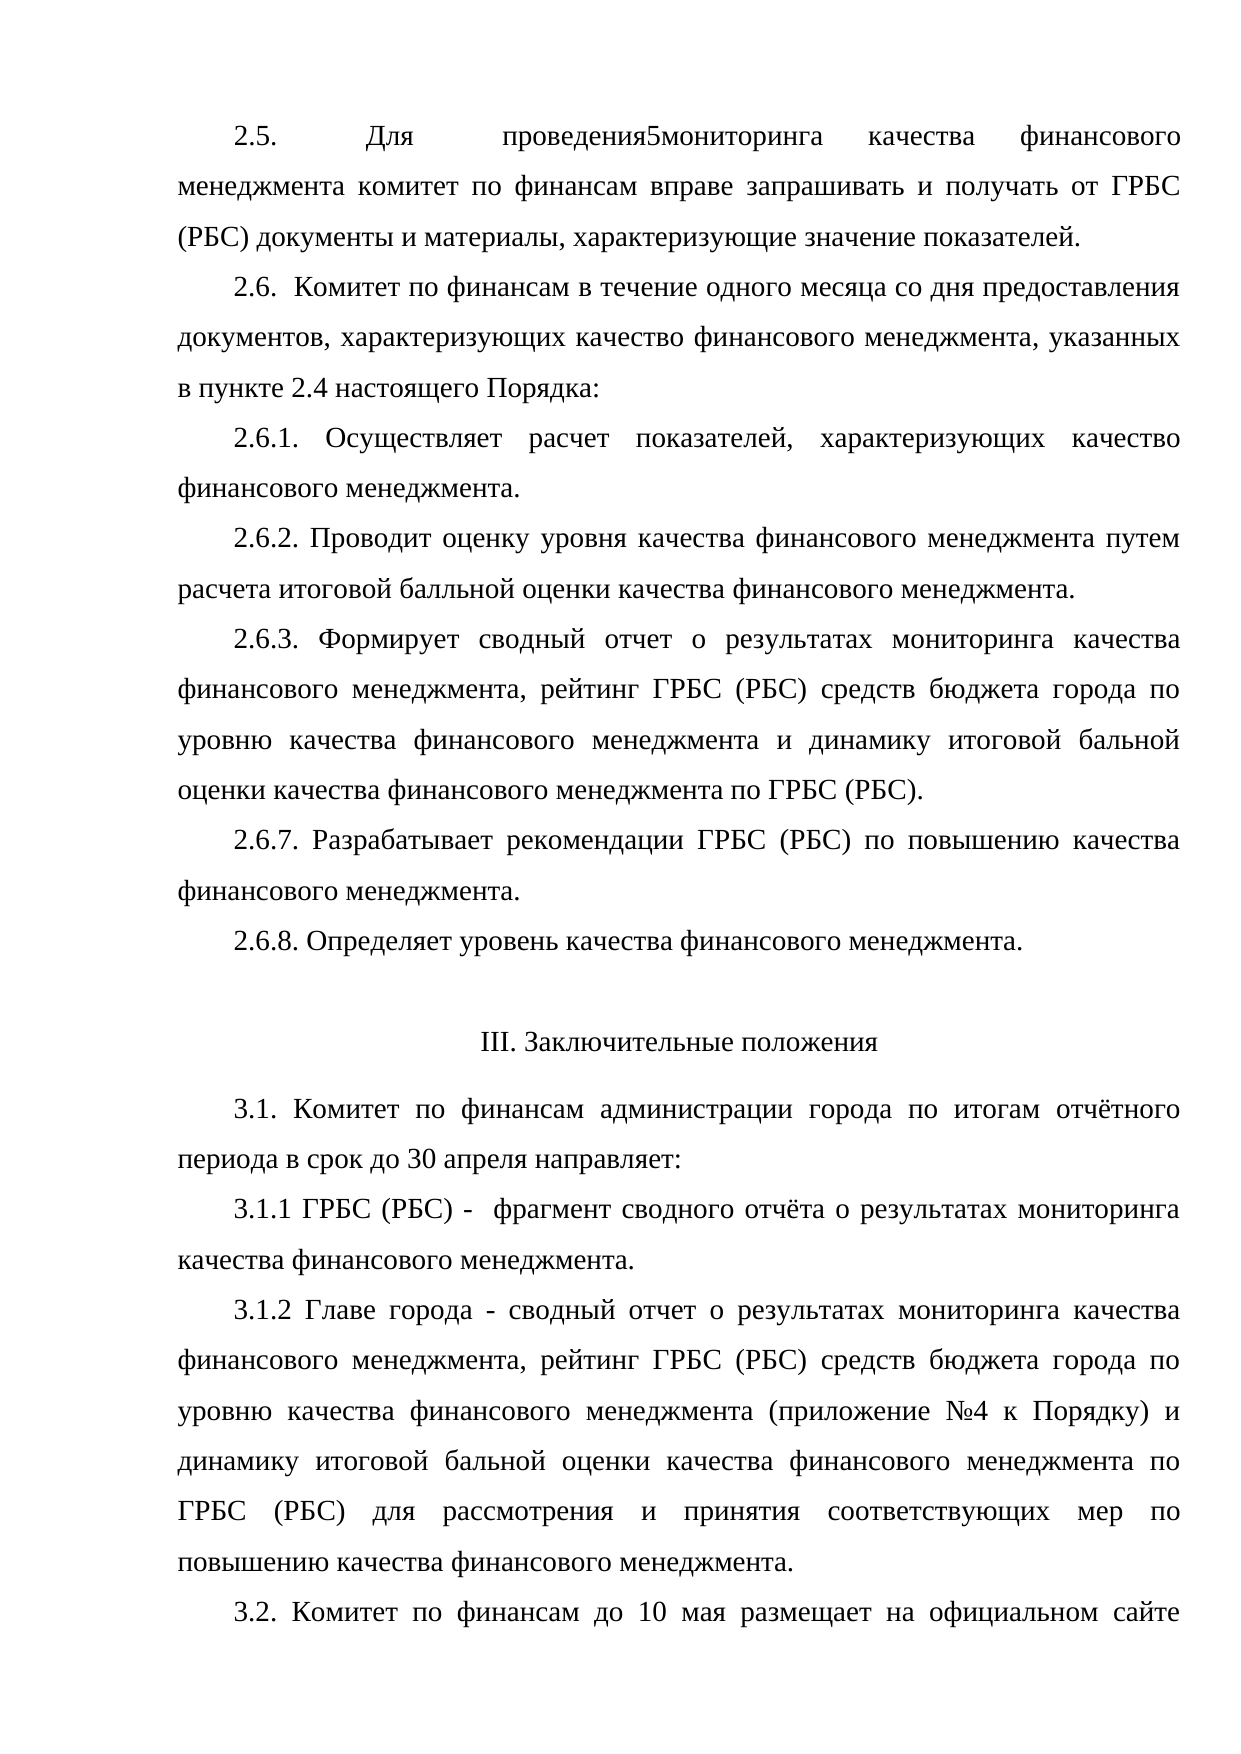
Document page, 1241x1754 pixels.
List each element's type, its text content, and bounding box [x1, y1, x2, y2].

text 3.1.2 Главе города - сводный отчет о результатах мониторинга качества финансового менеджмента, рейтинг ГРБС (РБС) средств бюджета города по уровню качества финансового менеджмента (приложение №4 к Порядку) и динамику итоговой бальной оценки качества финансового менеджмента по ГРБС (РБС) для рассмотрения и принятия соответствующих мер по повышению качества финансового менеджмента. [177, 1292, 1181, 1577]
text 2.6.1. Осуществляет расчет показателей, характеризующих качество финансового менеджмента. [177, 420, 1181, 504]
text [177, 1594, 1181, 1627]
text 3.1.1 ГРБС (РБС) - фрагмент сводного отчёта о результатах мониторинга качества финансового менеджмента. [177, 1191, 1181, 1275]
text 3.1. Комитет по финансам администрации города по итогам отчётного периода в срок до 30 апреля направляет: [177, 1091, 1181, 1175]
text 2.6.7. Разрабатывает рекомендации ГРБС (РБС) по повышению качества финансового менеджмента. [177, 822, 1181, 906]
text 2.6. Комитет по финансам в течение одного месяца со дня предоставления документов, характеризующих качество финансового менеджмента, указанных в пункте 2.4 настоящего Порядка: [177, 269, 1181, 403]
text 2.6.2. Проводит оценку уровня качества финансового менеджмента путем расчета итоговой балльной оценки качества финансового менеджмента. [177, 521, 1181, 604]
text 2.6.8. Определяет уровень качества финансового менеджмента. [177, 923, 1181, 957]
text 2.5. Для проведения мониторинга качества финансового менеджмента комитет по финансам вправе запрашивать и получать от ГРБС (РБС) документы и материалы, характеризующие значение показателей. [177, 118, 1181, 252]
text III. Заключительные положения [177, 1024, 1181, 1057]
text 2.6.3. Формирует сводный отчет о результатах мониторинга качества финансового менеджмента, рейтинг ГРБС (РБС) средств бюджета города по уровню качества финансового менеджмента и динамику итоговой бальной оценки качества финансового менеджмента по ГРБС (РБС). [177, 621, 1181, 806]
